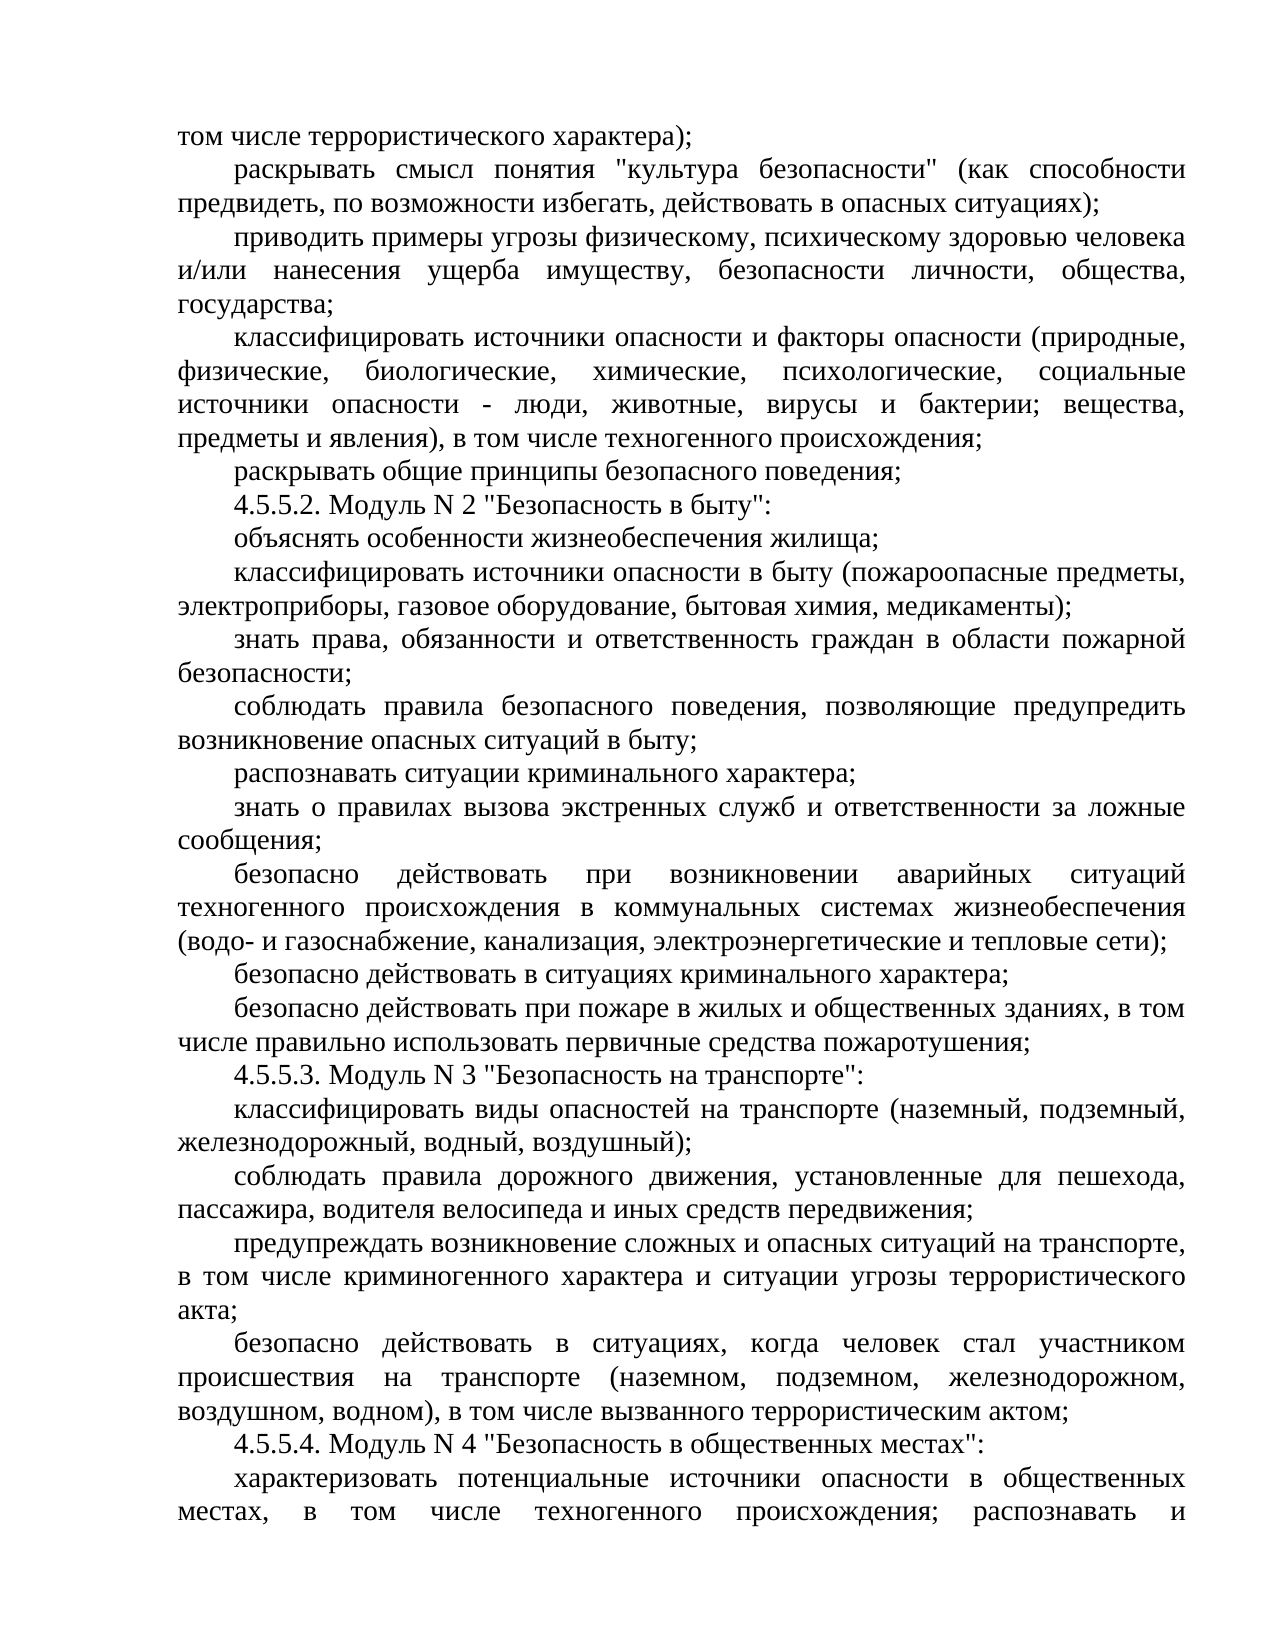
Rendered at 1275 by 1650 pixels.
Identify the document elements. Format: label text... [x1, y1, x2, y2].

text предупреждать возникновение сложных и опасных ситуаций на транспорте, в том числе криминогенного характера и ситуации угрозы террористического акта; [177, 1225, 1186, 1326]
text соблюдать правила дорожного движения, установленные для пешехода, пассажира, водителя велосипеда и иных средств передвижения; [177, 1158, 1186, 1225]
text раскрывать смысл понятия "культура безопасности" (как способности предвидеть, по возможности избегать, действовать в опасных ситуациях); [177, 152, 1186, 219]
text классифицировать источники опасности в быту (пожароопасные предметы, электроприборы, газовое оборудование, бытовая химия, медикаменты); [177, 554, 1186, 621]
text 4.5.5.4. Модуль N 4 "Безопасность в общественных местах": [177, 1426, 1186, 1460]
text безопасно действовать при пожаре в жилых и общественных зданиях, в том числе правильно использовать первичные средства пожаротушения; [177, 990, 1186, 1057]
text классифицировать источники опасности и факторы опасности (природные, физические, биологические, химические, психологические, социальные источники опасности - люди, животные, вирусы и бактерии; вещества, предметы и явления), в том числе техногенного происхождения; [177, 319, 1186, 453]
text 4.5.5.2. Модуль N 2 "Безопасность в быту": [177, 487, 1186, 521]
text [177, 1460, 1186, 1527]
text знать о правилах вызова экстренных служб и ответственности за ложные сообщения; [177, 789, 1186, 856]
text безопасно действовать в ситуациях криминального характера; [177, 957, 1186, 990]
text классифицировать виды опасностей на транспорте (наземный, подземный, железнодорожный, водный, воздушный); [177, 1091, 1186, 1158]
text знать права, обязанности и ответственность граждан в области пожарной безопасности; [177, 621, 1186, 688]
text соблюдать правила безопасного поведения, позволяющие предупредить возникновение опасных ситуаций в быту; [177, 688, 1186, 755]
text 4.5.5.3. Модуль N 3 "Безопасность на транспорте": [177, 1057, 1186, 1091]
text объяснять особенности жизнеобеспечения жилища; [177, 521, 1186, 554]
text безопасно действовать в ситуациях, когда человек стал участником происшествия на транспорте (наземном, подземном, железнодорожном, воздушном, водном), в том числе вызванного террористическим актом; [177, 1326, 1186, 1426]
text распознавать ситуации криминального характера; [177, 755, 1186, 789]
text безопасно действовать при возникновении аварийных ситуаций техногенного происхождения в коммунальных системах жизнеобеспечения (водо- и газоснабжение, канализация, электроэнергетические и тепловые сети); [177, 856, 1186, 957]
text приводить примеры угрозы физическому, психическому здоровью человека и/или нанесения ущерба имуществу, безопасности личности, общества, государства; [177, 219, 1186, 319]
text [177, 118, 1186, 152]
text раскрывать общие принципы безопасного поведения; [177, 453, 1186, 487]
